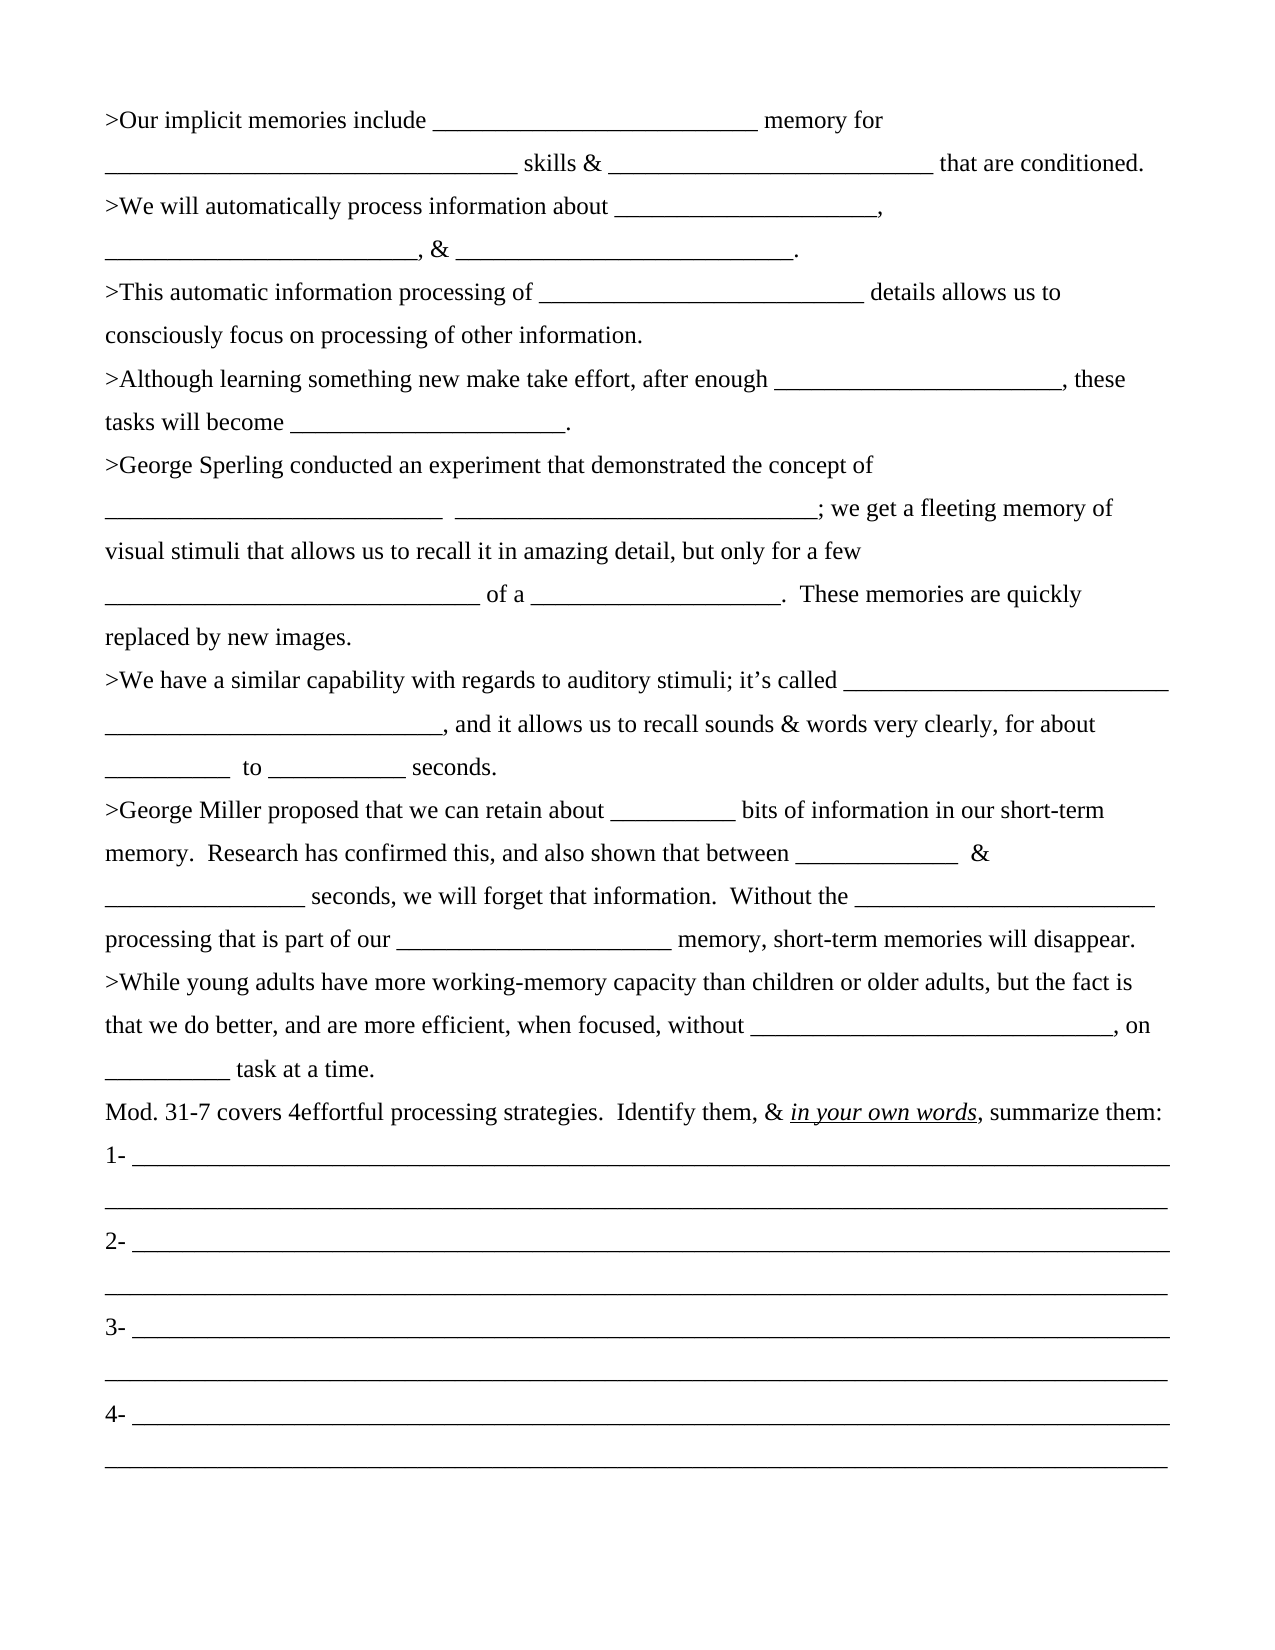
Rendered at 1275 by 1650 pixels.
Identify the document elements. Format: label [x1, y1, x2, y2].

text [105, 105, 1170, 1471]
